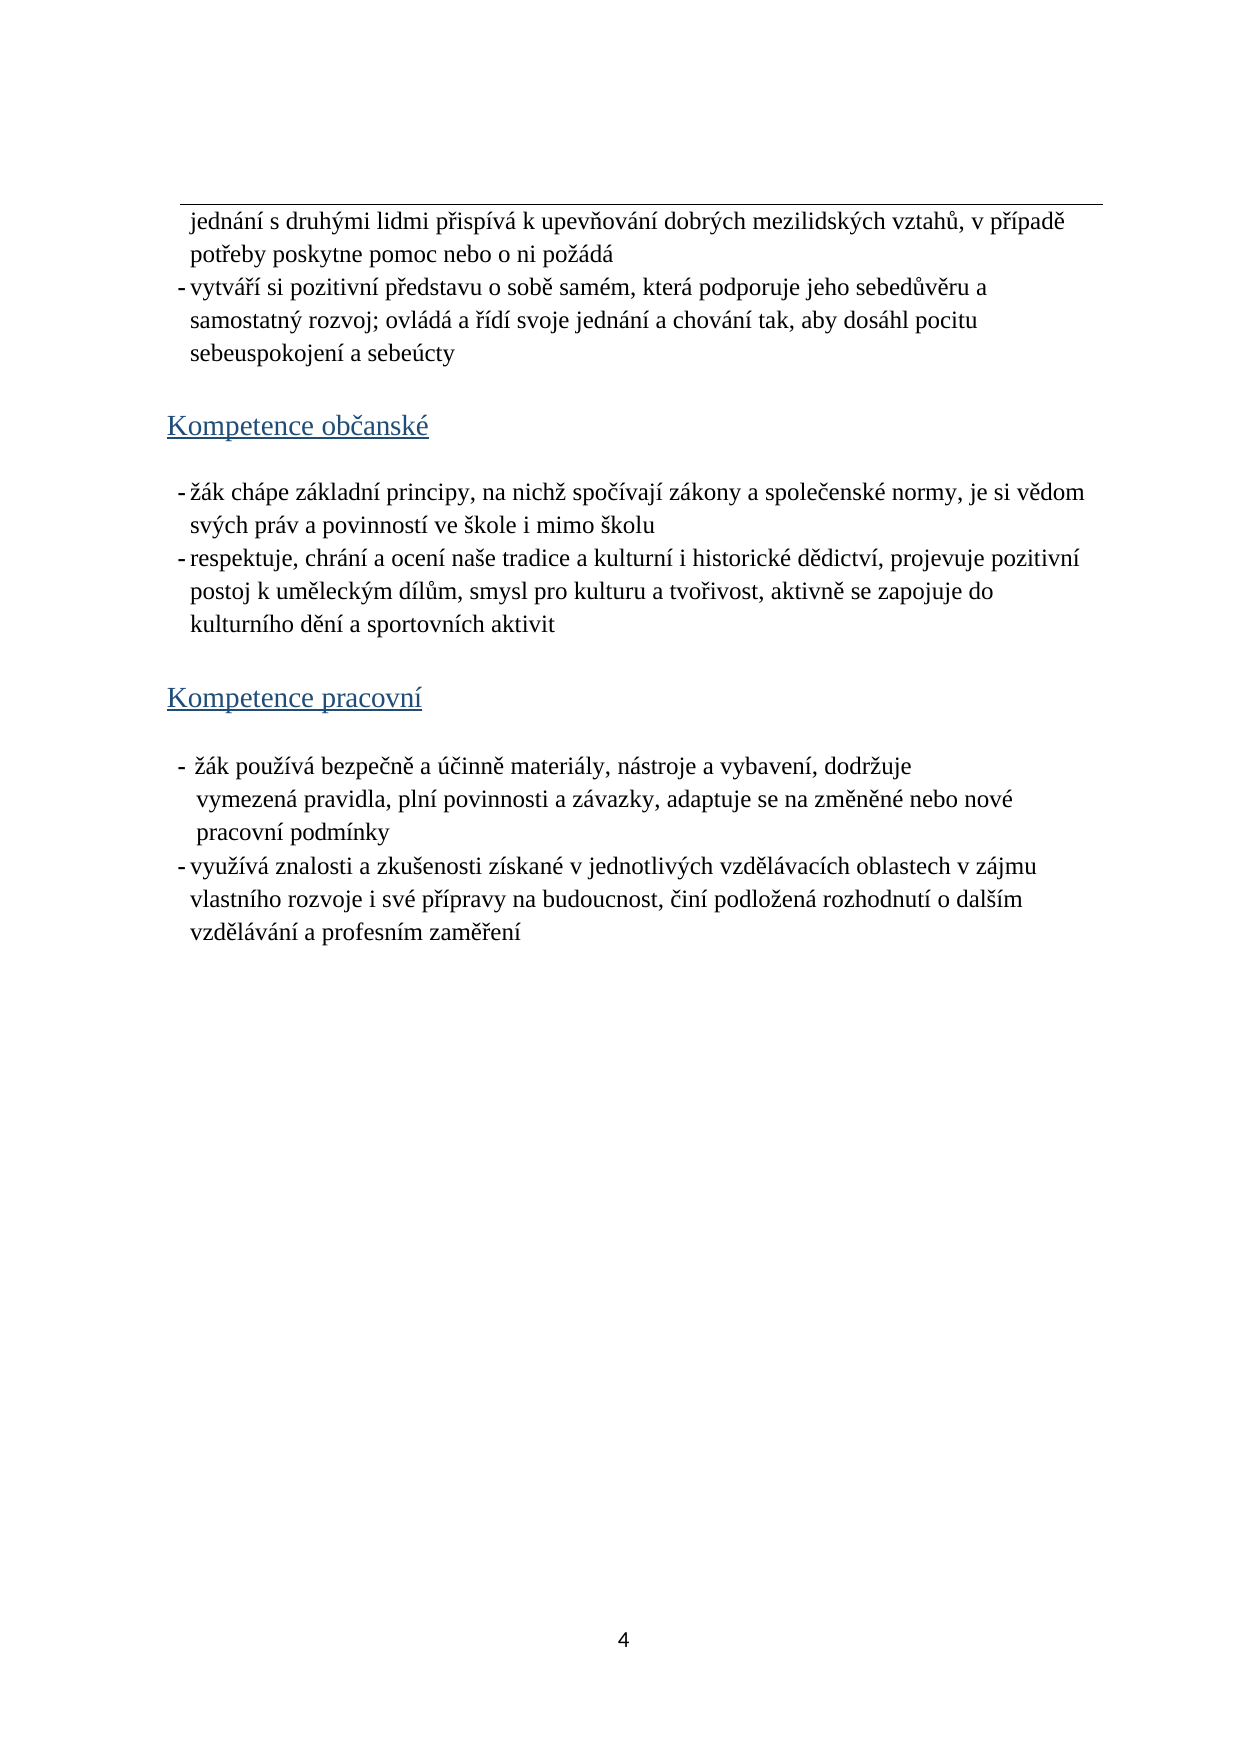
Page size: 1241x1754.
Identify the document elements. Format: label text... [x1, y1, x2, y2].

text jednání s druhými lidmi přispívá k upevňování dobrých mezilidských vztahů, v případě potřeby poskytne pomoc nebo o ni požádá [190, 206, 1105, 268]
list vytváří si pozitivní představu o sobě samém, která podporuje jeho sebedůvěru a samostatný rozvoj; ovládá a řídí svoje jednání a chování tak, aby dosáhl pocitu sebeuspokojení а sebeúcty [177, 272, 989, 367]
list žák chápe základní principy, na nichž spočívají zákony a společenské normy, je si vědom svých práv a povinností ve škole i mimo školu [177, 477, 1087, 539]
subtitle Kompetence občanské [167, 408, 1105, 441]
list respektuje, chrání a ocení naše tradice a kulturní i historické dědictví, projevuje pozitivní postoj k uměleckým dílům, smysl pro kulturu a tvořivost, aktivně se zapojuje do kulturního dění a sportovních aktivit [177, 543, 1082, 638]
list žák používá bezpečně a účinně materiály, nástroje a vybavení, dodržuje vymezená pravidla, plní povinnosti a závazky, adaptuje se na změněné nebo nové pracovní podmínky [177, 751, 1018, 846]
list využívá znalosti a zkušenosti získané v jednotlivých vzdělávacích oblastech v zájmu vlastního rozvoje i své přípravy na budoucnost, činí podložená rozhodnutí o dalším vzdělávání a profesním zaměření [177, 851, 1039, 946]
subtitle Kompetence pracovní [167, 680, 1105, 713]
